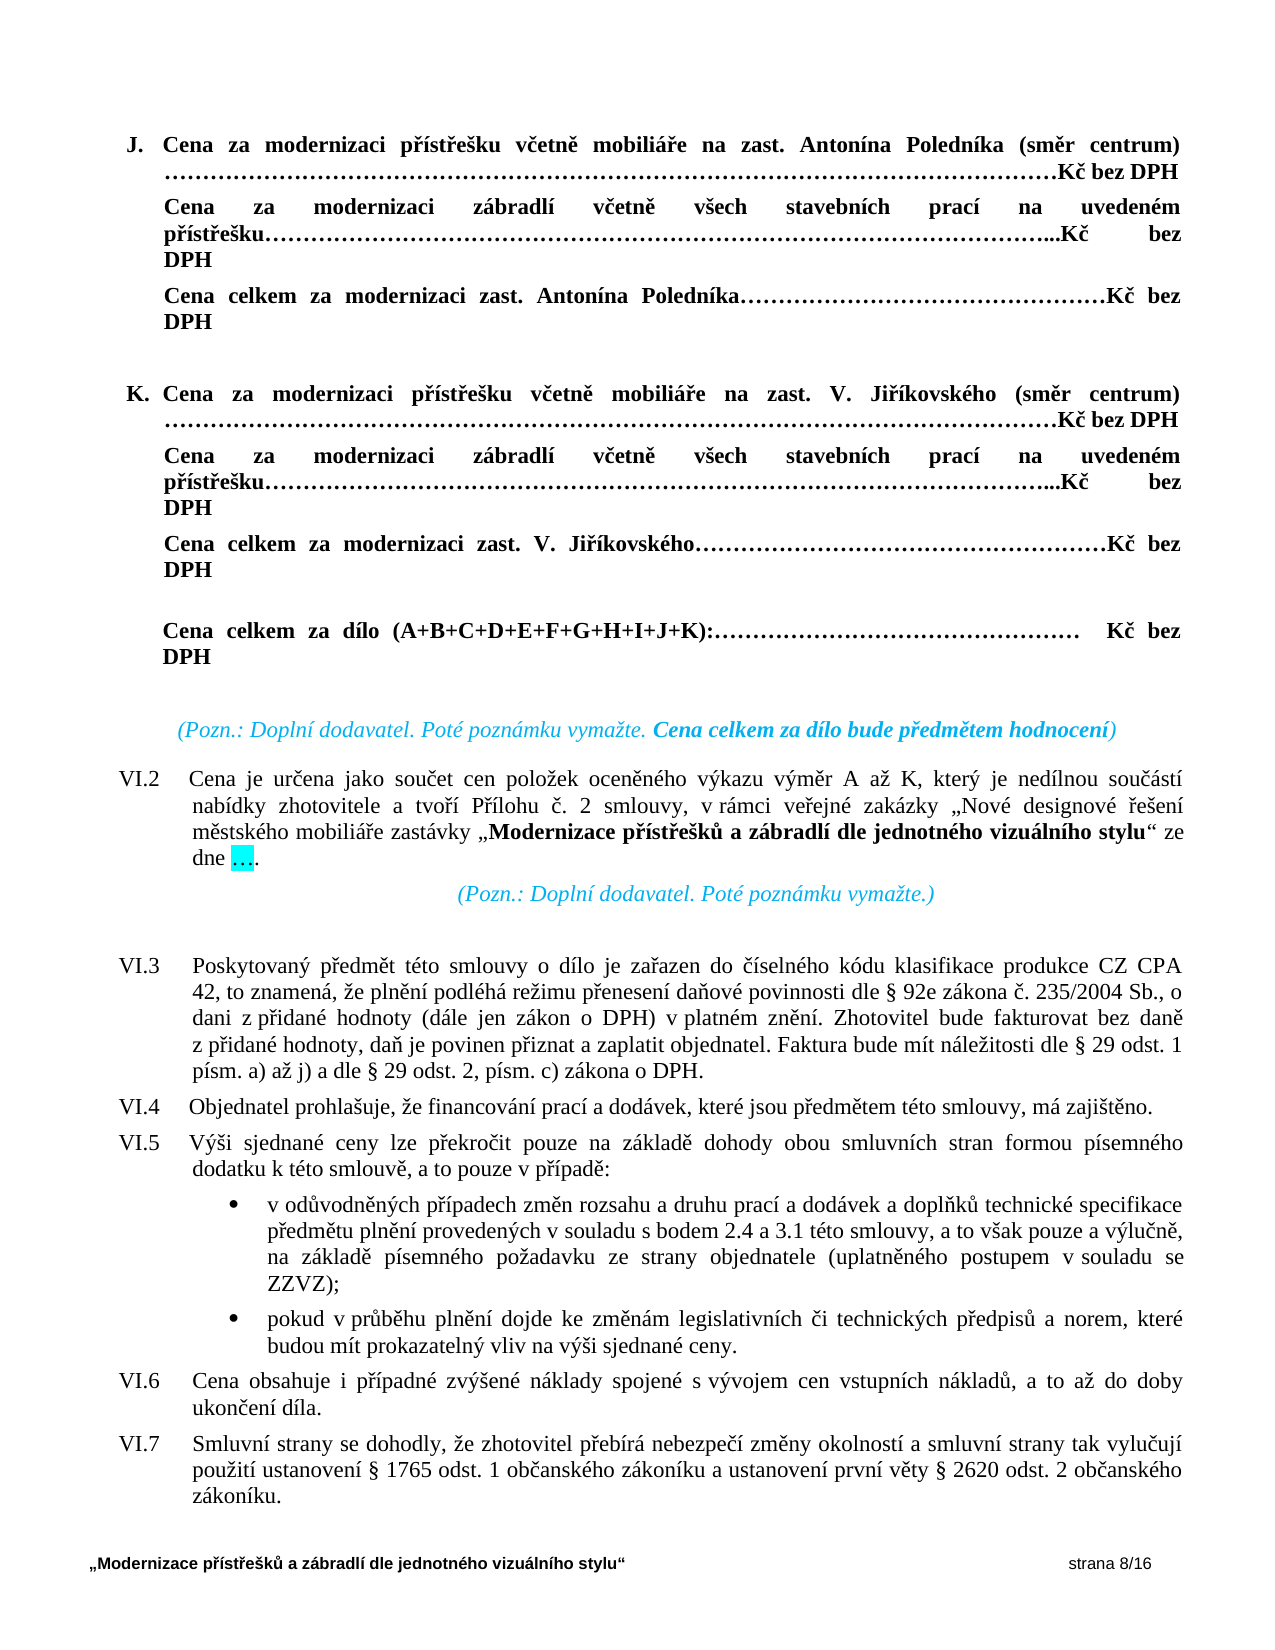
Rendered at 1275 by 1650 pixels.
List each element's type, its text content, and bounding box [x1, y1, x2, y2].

list Smluvní strany se dohodly, že zhotovitel přebírá nebezpečí změny okolností a smluvní strany tak vylučují použití ustanovení § 1765 odst. 1 občanského zákoníku a ustanovení první věty § 2620 odst. 2 občanského zákoníku. [118, 1429, 1184, 1509]
list Cena za modernizaci zábradlí včetně všech stavebních prací na uvedeném přístřešku…………………………………………………………………………………………...Kč bez DPH [164, 442, 1181, 521]
list v odůvodněných případech změn rozsahu a druhu prací a dodávek a doplňků technické specifikace předmětu plnění provedených v souladu s bodem 2.4 a 3.1 této smlouvy, a to však pouze a výlučně, na základě písemného požadavku ze strany objednatele (uplatněného postupem v souladu se ZZVZ); [229, 1191, 1184, 1296]
list (Pozn.: Doplní dodavatel. Poté poznámku vymažte.) [192, 880, 1184, 907]
list Cena celkem za modernizaci zast. Antonína Poledníka…………………………………………Kč bez DPH [164, 282, 1181, 334]
list Cena obsahuje i případné zvýšené náklady spojené s vývojem cen vstupních nákladů, a to až do doby ukončení díla. [118, 1367, 1184, 1420]
list Cena za modernizaci přístřešku včetně mobiliáře na zast. Antonína Poledníka (směr centrum) ………………………………………………………………………………………………………Kč bez DPH [126, 131, 1181, 184]
list Cena celkem za modernizaci zast. V. Jiříkovského………………………………………………Kč bez DPH [164, 530, 1181, 583]
list Cena za modernizaci přístřešku včetně mobiliáře na zast. V. Jiříkovského (směr centrum) ………………………………………………………………………………………………………Kč bez DPH [126, 380, 1181, 432]
text Cena celkem za dílo (A+B+C+D+E+F+G+H+I+J+K):………………………………………… Kč bez DPH [162, 617, 1181, 670]
list Výši sjednané ceny lze překročit pouze na základě dohody obou smluvních stran formou písemného dodatku k této smlouvě, a to pouze v případě: [118, 1128, 1184, 1181]
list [164, 193, 1181, 272]
list pokud v průběhu plnění dojde ke změnám legislativních či technických předpisů a norem, které budou mít prokazatelný vliv na výši sjednané ceny. [229, 1305, 1184, 1358]
list Poskytovaný předmět této smlouvy o dílo je zařazen do číselného kódu klasifikace produkce CZ CPA 42, to znamená, že plnění podléhá režimu přenesení daňové povinnosti dle § 92e zákona č. 235/2004 Sb., o dani z přidané hodnoty (dále jen zákon o DPH) v platném znění. Zhotovitel bude fakturovat bez daně z přidané hodnoty, daň je povinen přiznat a zaplatit objednatel. Faktura bude mít náležitosti dle § 29 odst. 1 písm. a) až j) a dle § 29 odst. 2, písm. c) zákona o DPH. [118, 952, 1184, 1083]
list Cena je určena jako součet cen položek oceněného výkazu výměr A až K, který je nedílnou součástí nabídky zhotovitele a tvoří Přílohu č. 2 smlouvy, v rámci veřejné zakázky „Nové designové řešení městského mobiliáře zastávky „Modernizace přístřešků a zábradlí dle jednotného vizuálního stylu“ ze dne …. [118, 765, 1184, 871]
text (Pozn.: Doplní dodavatel. Poté poznámku vymažte. Cena celkem za dílo bude předmětem hodnocení) [177, 717, 1186, 743]
list Objednatel prohlašuje, že financování prací a dodávek, které jsou předmětem této smlouvy, má zajištěno. [118, 1093, 1184, 1119]
